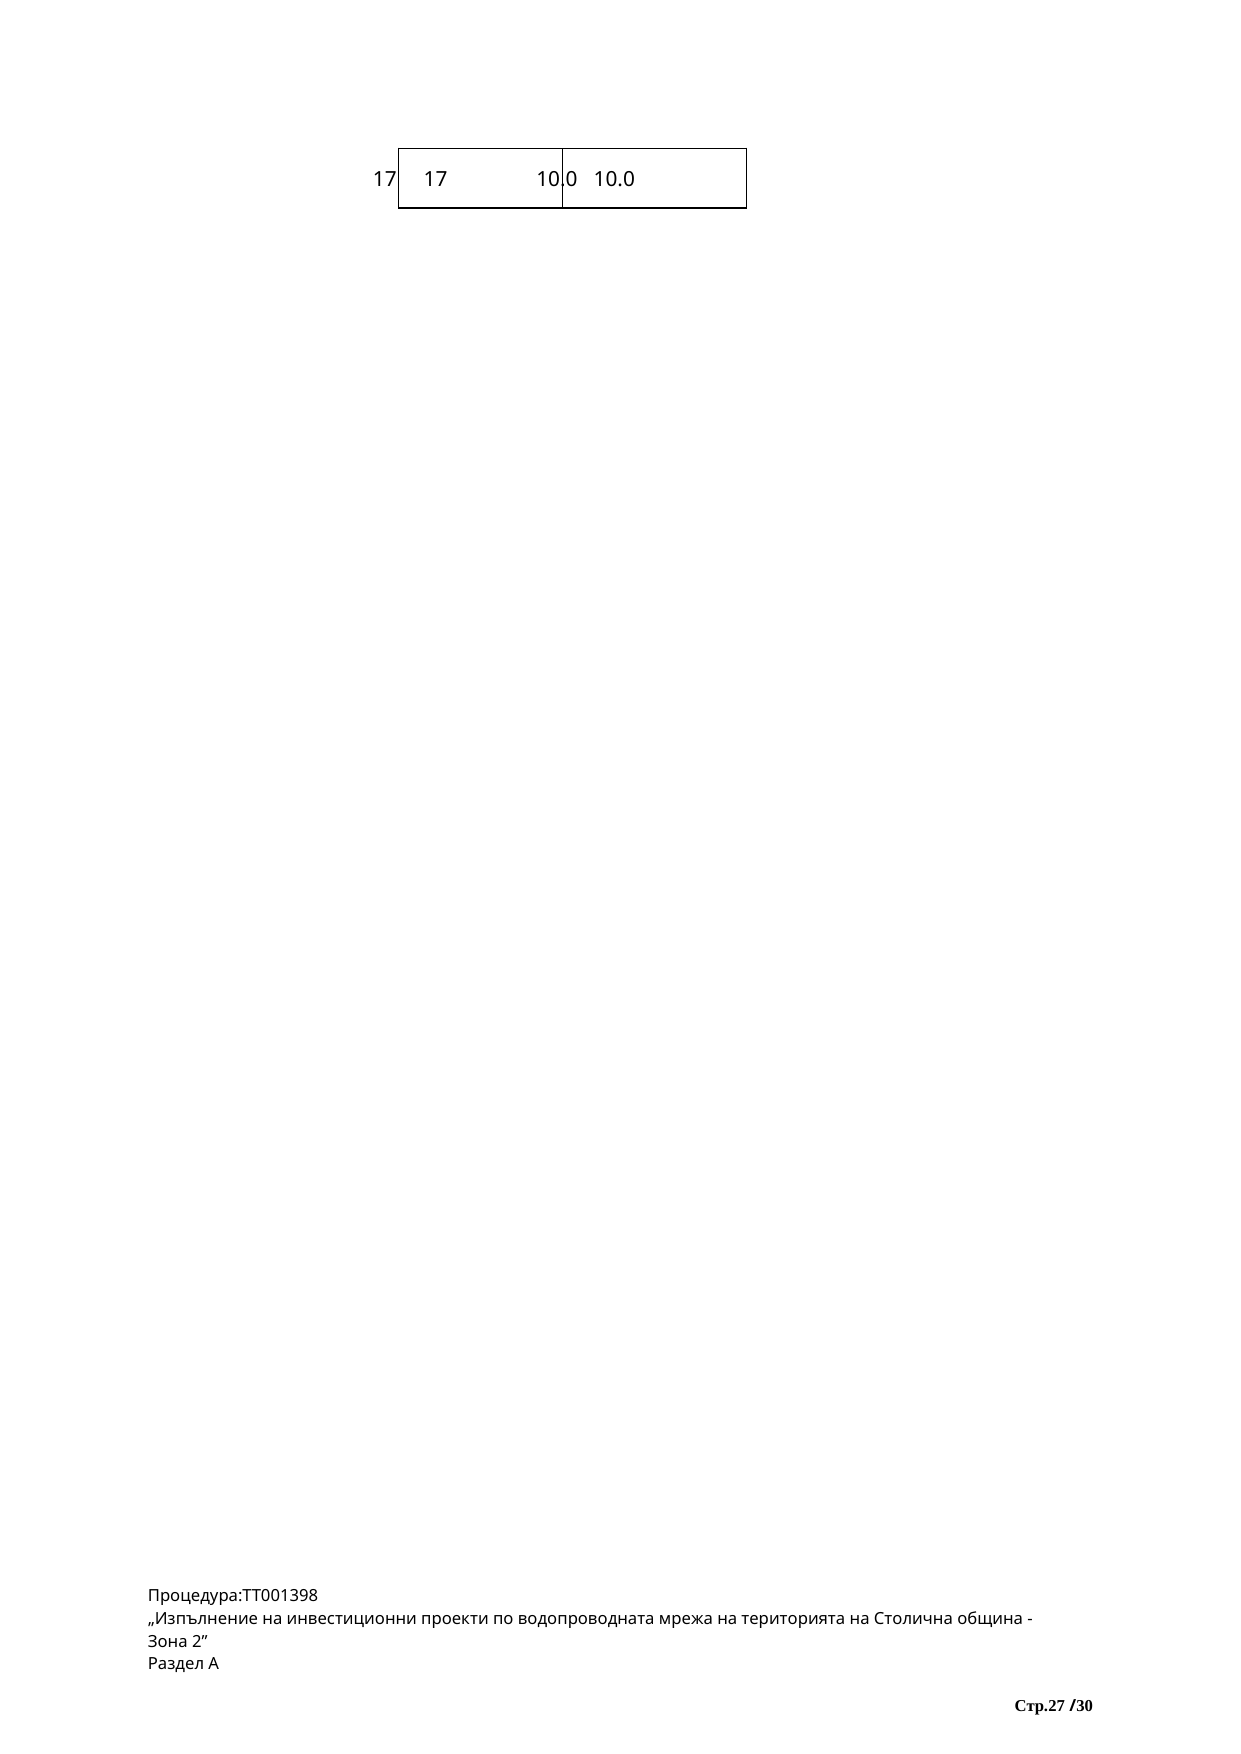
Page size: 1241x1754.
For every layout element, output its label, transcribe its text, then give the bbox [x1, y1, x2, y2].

table_cell 10.0 10.0 [563, 149, 746, 207]
table_cell 17 17 [399, 149, 562, 207]
